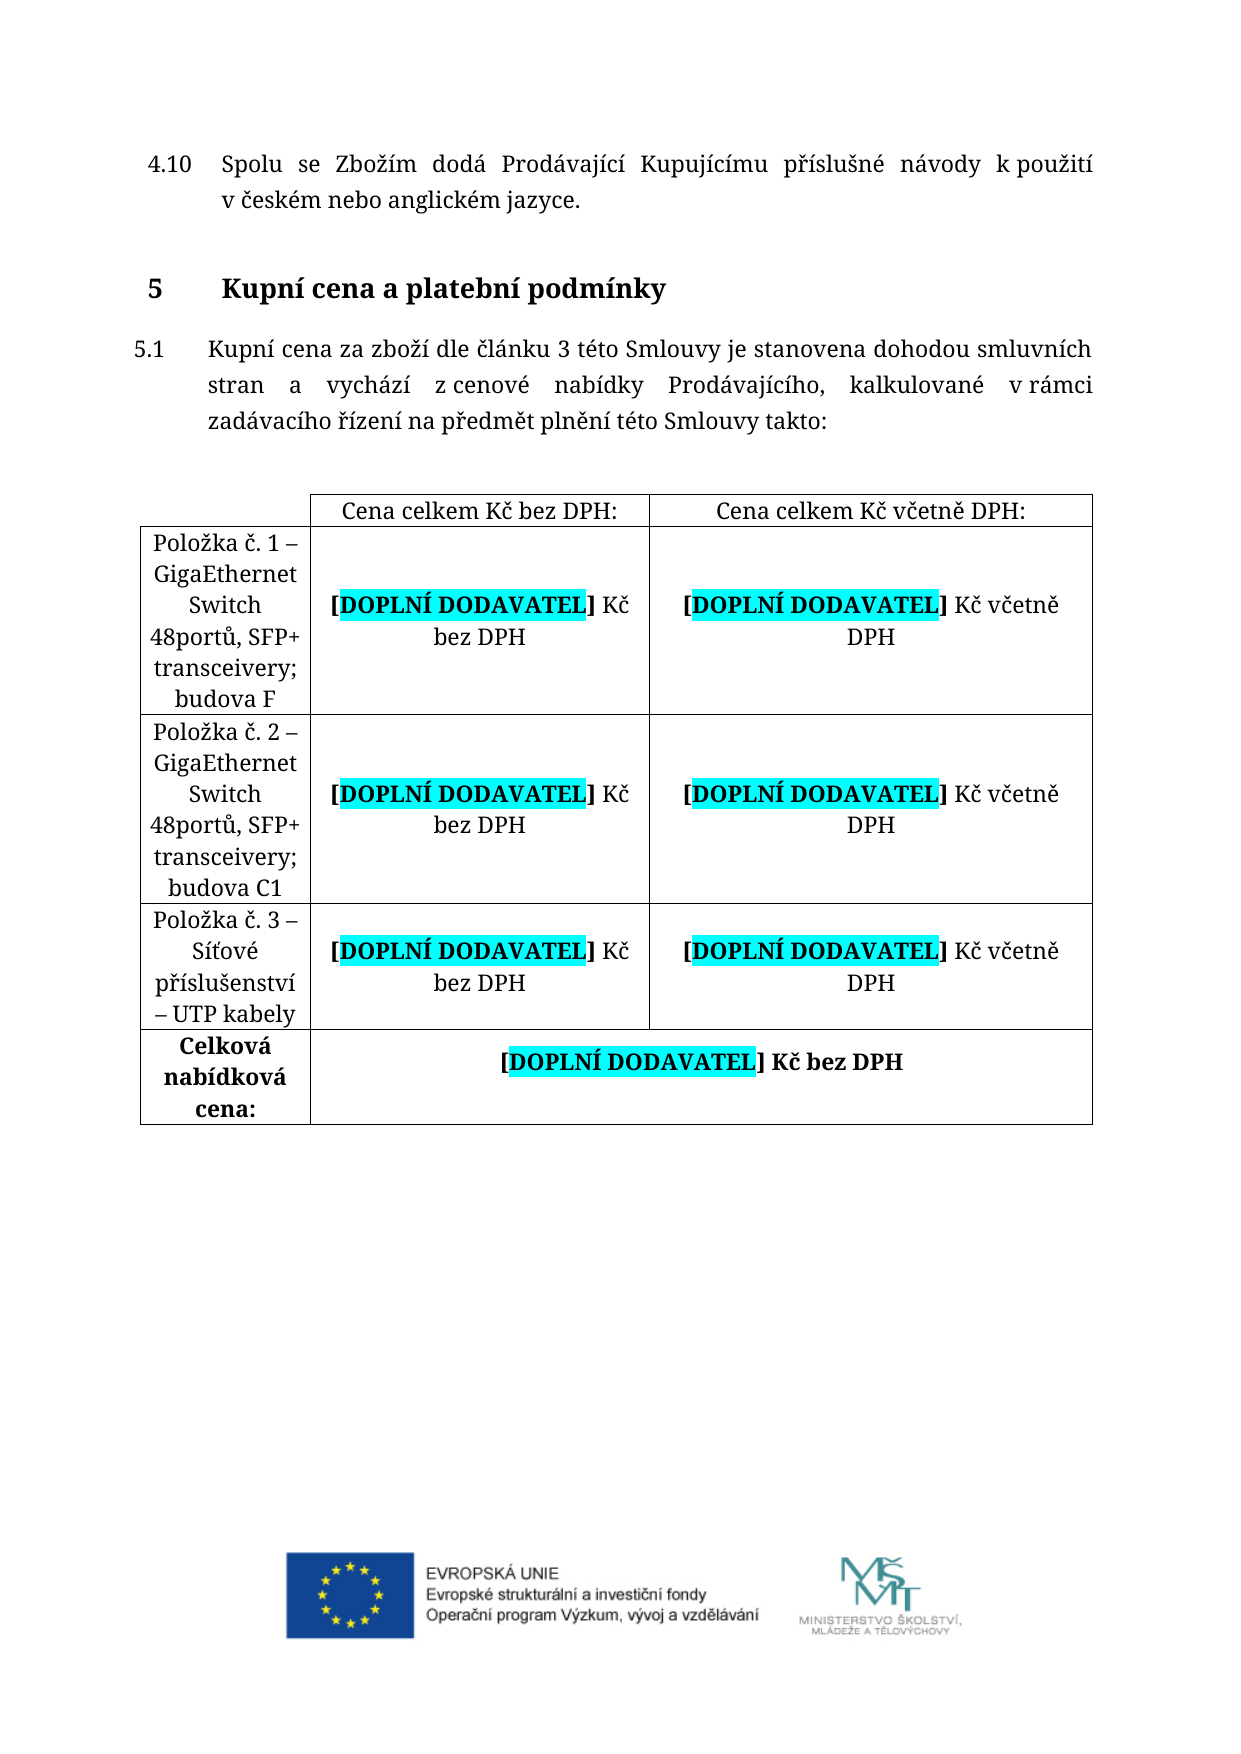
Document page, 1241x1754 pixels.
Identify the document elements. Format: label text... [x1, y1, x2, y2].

table_cell [DOPLNÍ DODAVATEL] Kč včetně DPH [650, 527, 1092, 714]
table_cell [DOPLNÍ DODAVATEL] Kč bez DPH [311, 904, 649, 1029]
table_cell [DOPLNÍ DODAVATEL] Kč bez DPH [311, 527, 649, 714]
subtitle Kupní cena a platební podmínky [148, 269, 1093, 306]
table_cell Položka č. 1 – GigaEthernet Switch 48portů, SFP+ transceivery; budova F [141, 527, 310, 714]
table_cell [DOPLNÍ DODAVATEL] Kč bez DPH [311, 715, 649, 903]
table_cell [DOPLNÍ DODAVATEL] Kč včetně DPH [650, 715, 1092, 903]
subtitle Spolu se Zbožím dodá Prodávající Kupujícímu příslušné návody k použití v českém nebo anglickém jazyce. [148, 148, 1093, 215]
table_cell Celková nabídková cena: [141, 1030, 310, 1124]
table_cell [DOPLNÍ DODAVATEL] Kč včetně DPH [650, 904, 1092, 1029]
table_header Cena celkem Kč včetně DPH: [650, 495, 1092, 526]
table_cell Položka č. 3 – Síťové příslušenství – UTP kabely [141, 904, 310, 1029]
picture [242, 1511, 999, 1681]
table_cell [DOPLNÍ DODAVATEL] Kč bez DPH [311, 1030, 1092, 1124]
table_header Cena celkem Kč bez DPH: [311, 495, 649, 526]
subtitle Kupní cena za zboží dle článku 3 této Smlouvy je stanovena dohodou smluvních stran a vychází z cenové nabídky Prodávajícího, kalkulované v rámci zadávacího řízení na předmět plnění této Smlouvy takto: [134, 333, 1093, 436]
table_cell Položka č. 2 – GigaEthernet Switch 48portů, SFP+ transceivery; budova C1 [141, 715, 310, 903]
